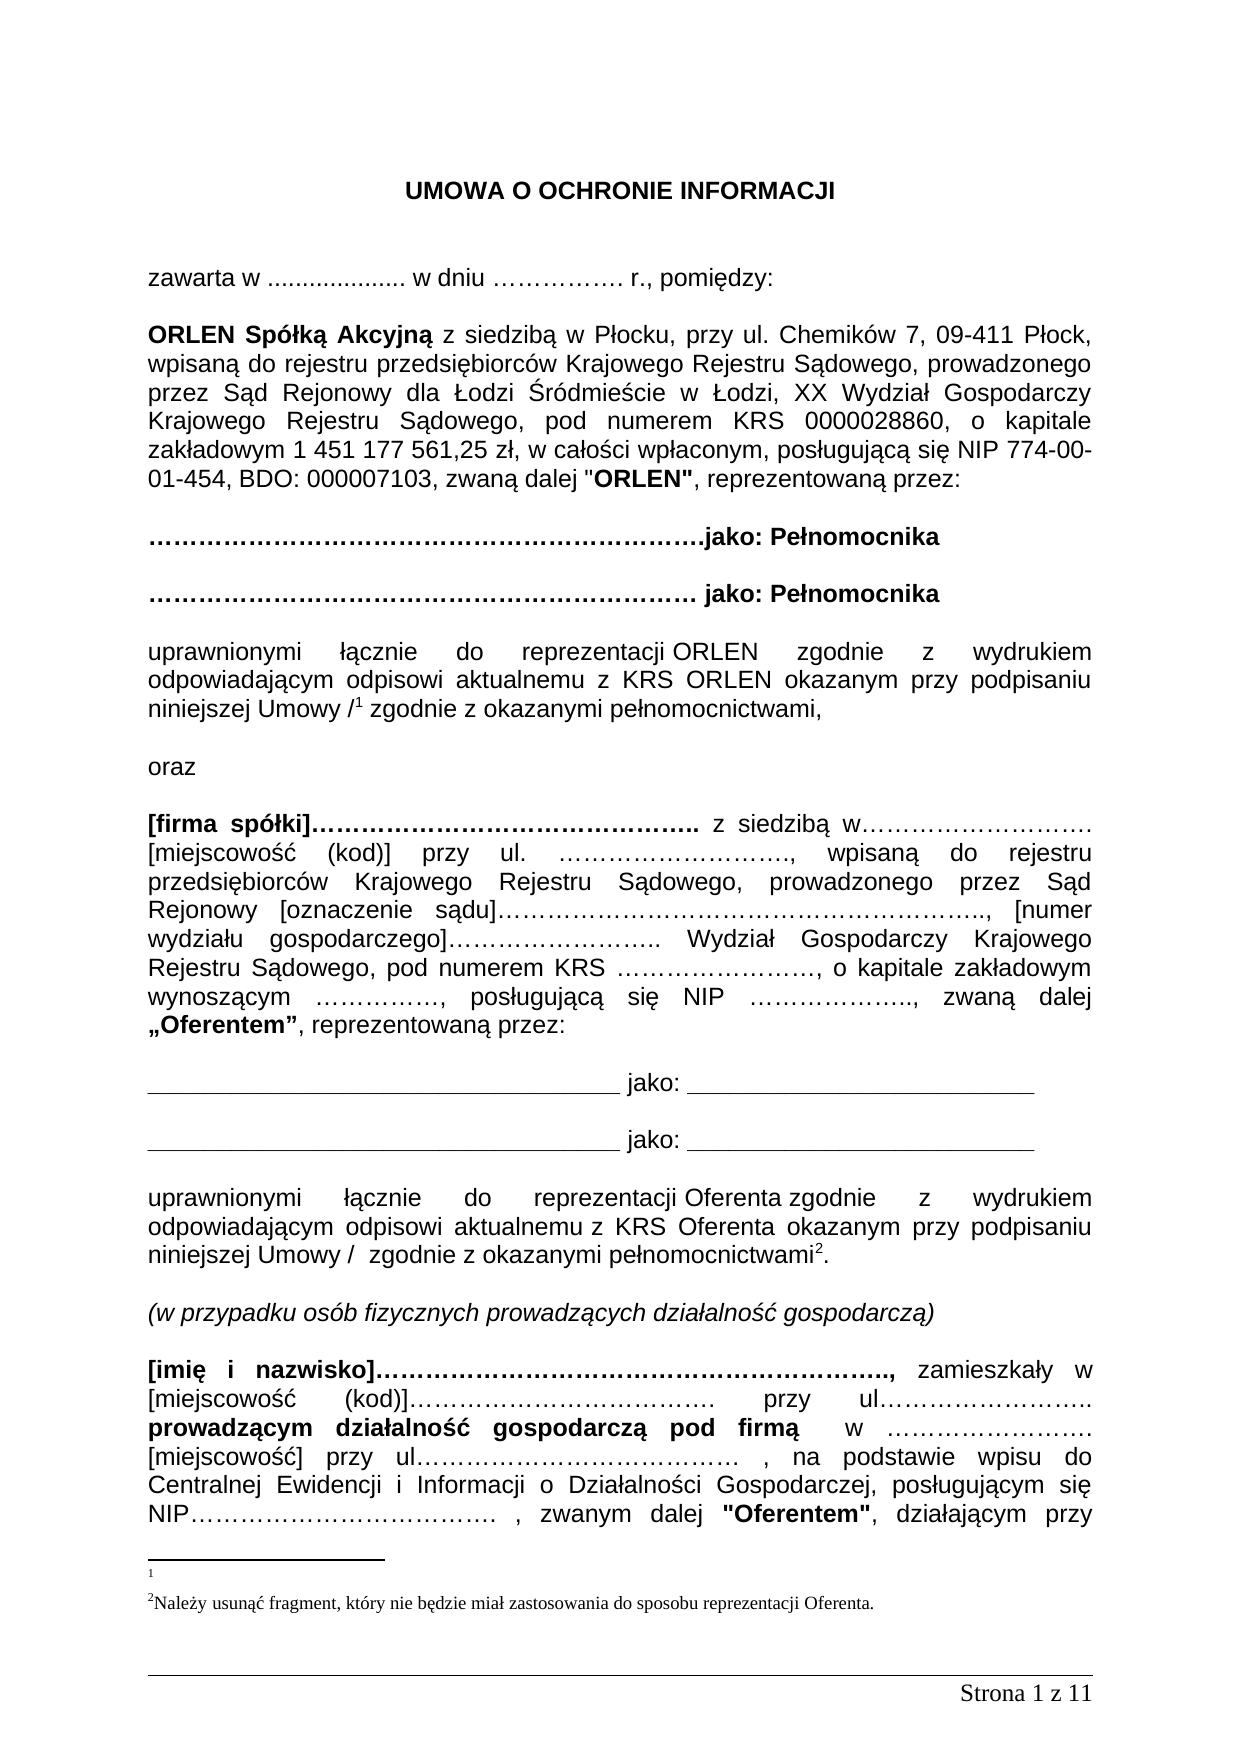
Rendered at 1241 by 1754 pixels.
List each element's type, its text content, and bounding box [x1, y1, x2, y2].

text uprawnionymi łącznie do reprezentacji ORLEN zgodnie z wydrukiem odpowiadającym odpisowi aktualnemu z KRS ORLEN okazanym przy podpisaniu niniejszej Umowy / zgodnie z okazanymi pełnomocnictwami, [148, 636, 1093, 723]
text __________________________________ jako: _________________________ [148, 1068, 1093, 1096]
text __________________________________ jako: _________________________ [148, 1125, 1093, 1154]
text oraz [148, 751, 1093, 780]
text ………………………………………………………….jako: Pełnomocnika [148, 521, 1093, 550]
text ………………………………………………………… jako: Pełnomocnika [148, 579, 1093, 636]
text ORLEN Spółką Akcyjną z siedzibą w Płocku, przy ul. Chemików 7, 09-411 Płock, wpisaną do rejestru przedsiębiorców Krajowego Rejestru Sądowego, prowadzonego przez Sąd Rejonowy dla Łodzi Śródmieście w Łodzi, XX Wydział Gospodarczy Krajowego Rejestru Sądowego, pod numerem KRS 0000028860, o kapitale zakładowym 1 451 177 561,25 zł, w całości wpłaconym, posługującą się NIP 774-00-01-454, BDO: 000007103, zwaną dalej "ORLEN", reprezentowaną przez: [148, 320, 1093, 493]
text uprawnionymi łącznie do reprezentacji Oferenta zgodnie z wydrukiem odpowiadającym odpisowi aktualnemu z KRS Oferenta okazanym przy podpisaniu niniejszej Umowy / zgodnie z okazanymi pełnomocnictwami. [148, 1183, 1093, 1269]
text [firma spółki]……………………………………….. z siedzibą w………………………. [miejscowość (kod)] przy ul. ………………………., wpisaną do rejestru przedsiębiorców Krajowego Rejestru Sądowego, prowadzonego przez Sąd Rejonowy [oznaczenie sądu]………………………………………………….., [numer wydziału gospodarczego]…………………….. Wydział Gospodarczy Krajowego Rejestru Sądowego, pod numerem KRS ……………………, o kapitale zakładowym wynoszącym ……………, posługującą się NIP ……………….., zwaną dalej „Oferentem”, reprezentowaną przez: [148, 809, 1093, 1039]
text UMOWA O OCHRONIE INFORMACJI [148, 176, 1093, 205]
text zawarta w .................... w dniu ……………. r., pomiędzy: [148, 263, 1093, 291]
text (w przypadku osób fizycznych prowadzących działalność gospodarczą) [148, 1298, 1093, 1326]
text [148, 1355, 1093, 1528]
